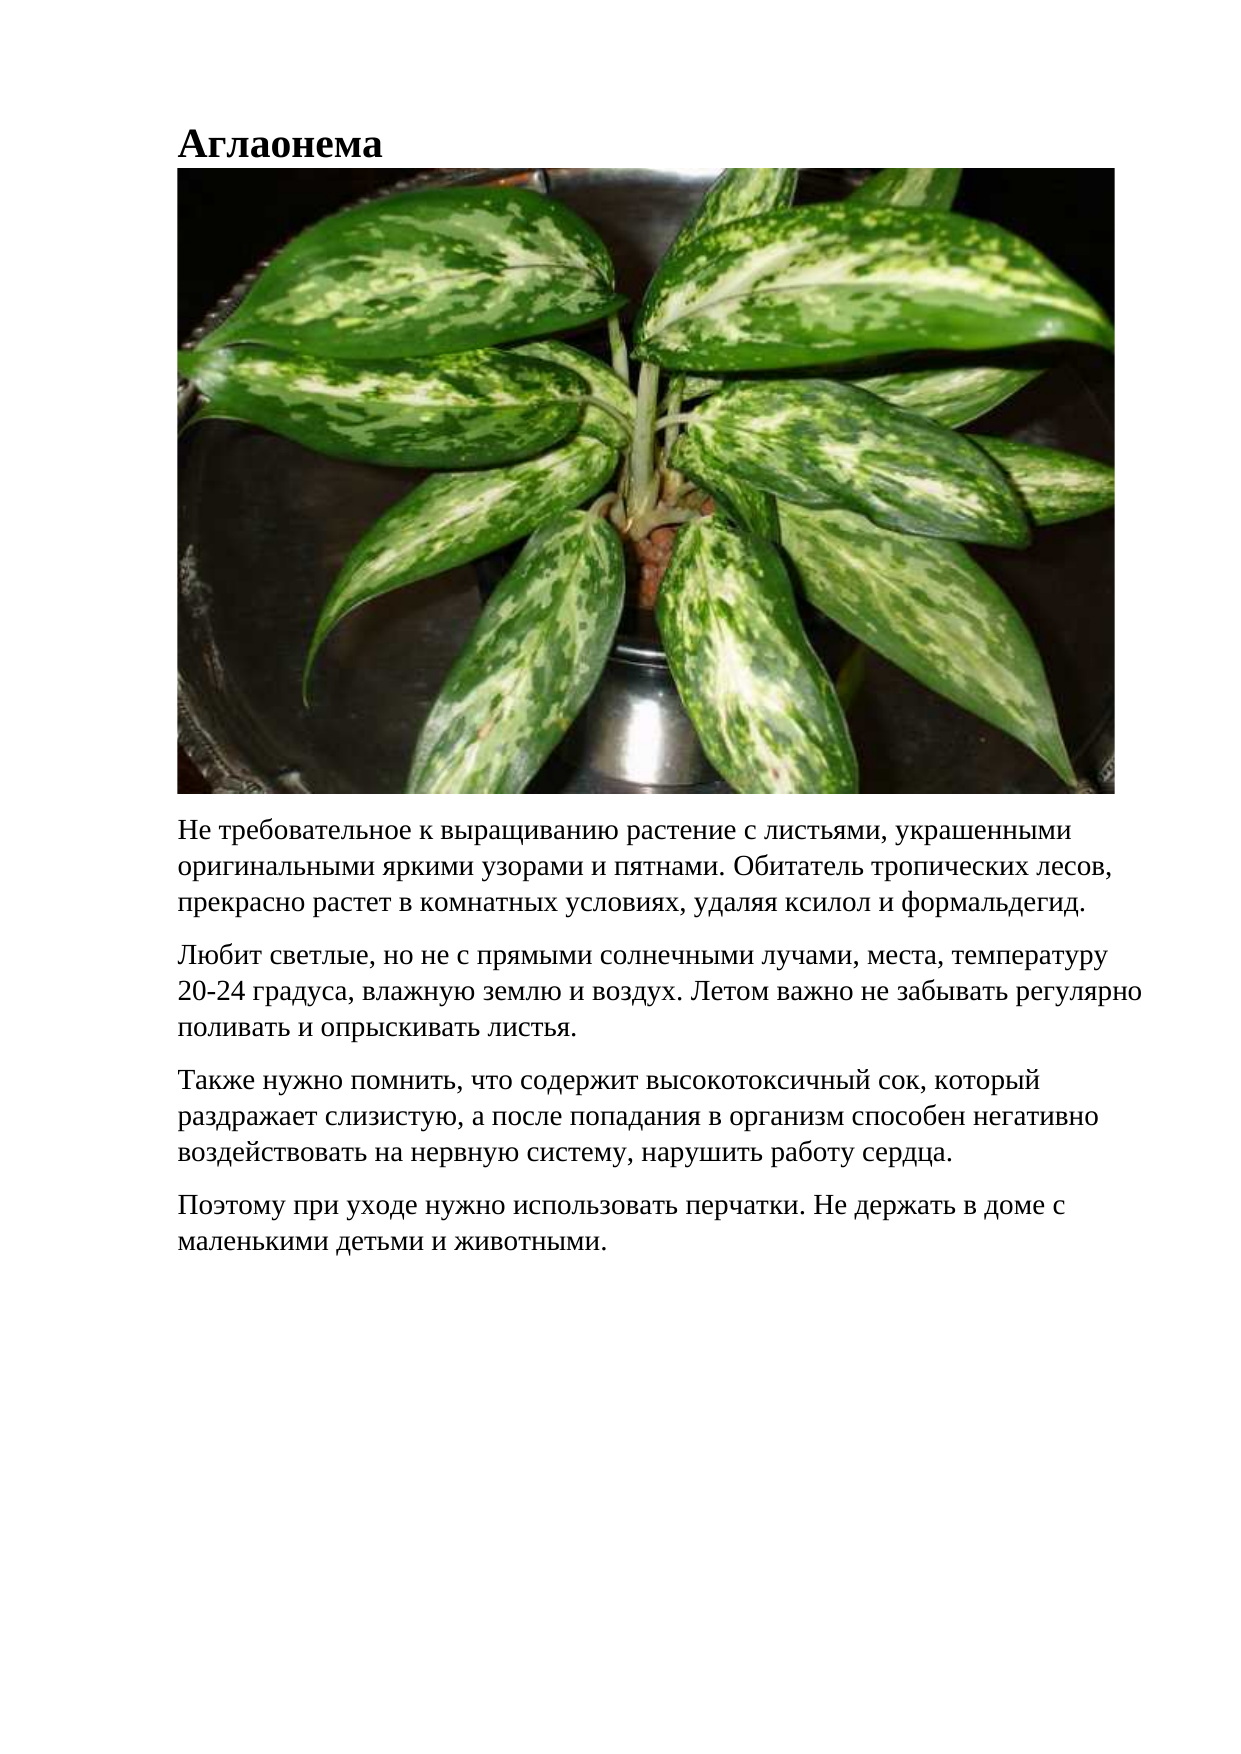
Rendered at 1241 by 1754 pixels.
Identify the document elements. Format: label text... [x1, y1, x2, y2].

text Любит светлые, но не с прямыми солнечными лучами, места, температуру 20-24 градуса, влажную землю и воздух. Летом важно не забывать регулярно поливать и опрыскивать листья. [177, 937, 1152, 1043]
text Также нужно помнить, что содержит высокотоксичный сок, который раздражает слизистую, а после попадания в организм способен негативно воздействовать на нервную систему, нарушить работу сердца. [177, 1062, 1152, 1168]
text Не требовательное к выращиванию растение с листьями, украшенными оригинальными яркими узорами и пятнами. Обитатель тропических лесов, прекрасно растет в комнатных условиях, удаляя ксилол и формальдегид. [177, 812, 1152, 918]
text Поэтому при уходе нужно использовать перчатки. Не держать в доме с маленькими детьми и животными. [177, 1187, 1152, 1257]
picture [177, 168, 1115, 794]
